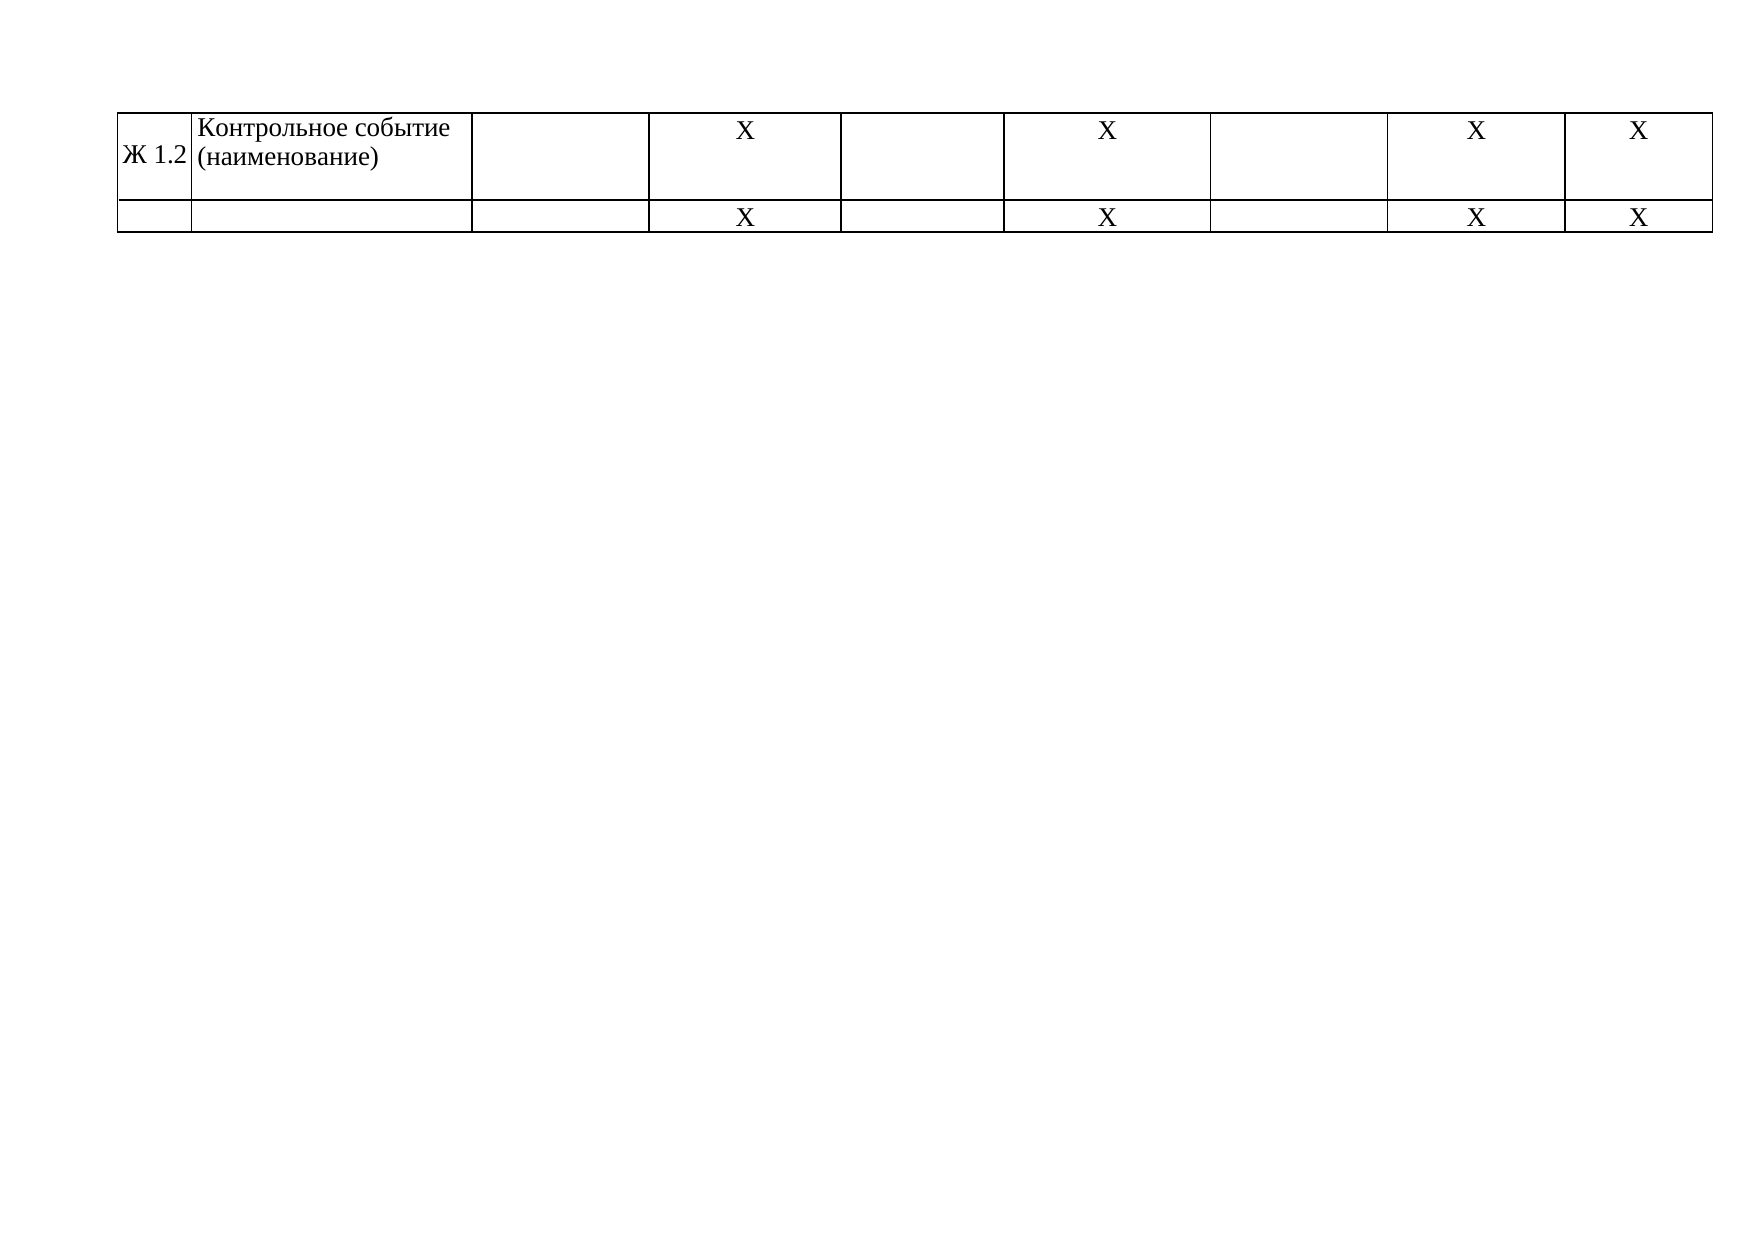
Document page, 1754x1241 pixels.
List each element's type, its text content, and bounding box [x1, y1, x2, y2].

table_cell Ж 1.2 [118, 114, 191, 199]
table_cell X [1005, 114, 1210, 199]
table_cell X [1566, 114, 1712, 199]
table_cell [118, 200, 122, 231]
table_cell [999, 201, 1003, 231]
table_cell [473, 114, 648, 199]
table_cell X [1388, 114, 1564, 199]
table_cell X [650, 114, 840, 199]
table_cell [192, 201, 196, 231]
table_cell [1211, 114, 1387, 199]
table_cell Контрольное событие (наименование) [192, 114, 471, 199]
table_cell [187, 201, 191, 231]
table_cell [842, 114, 1003, 199]
table_cell [1383, 201, 1387, 231]
